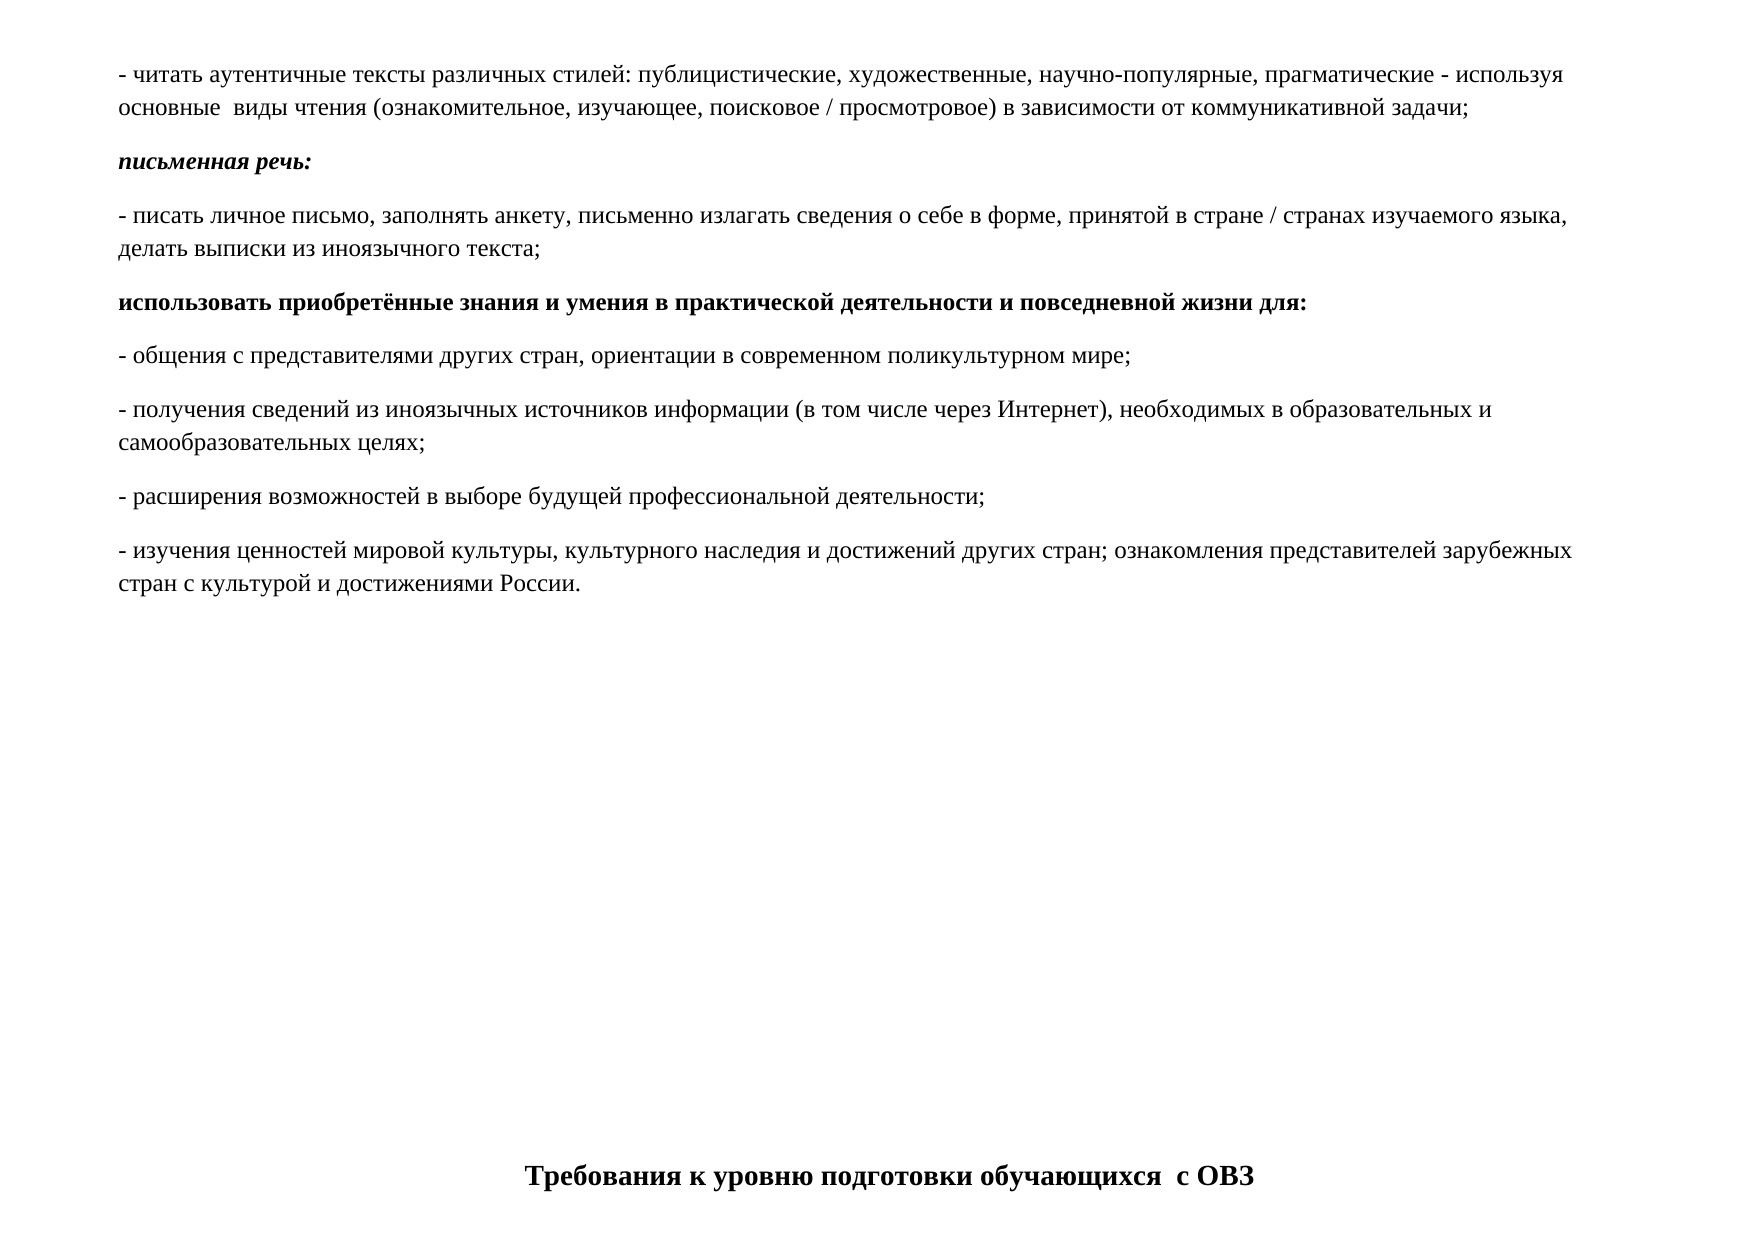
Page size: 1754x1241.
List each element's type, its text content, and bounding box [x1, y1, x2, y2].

text - изучения ценностей мировой культуры, культурного наследия и достижений других стран; ознакомления представителей зарубежных стран с культурой и достижениями России. [118, 535, 1636, 597]
text - читать аутентичные тексты различных стилей: публицистические, художественные, научно-популярные, прагматические - используя основные виды чтения (ознакомительное, изучающее, поисковое / просмотровое) в зависимости от коммуникативной задачи; [118, 59, 1636, 121]
text - писать личное письмо, заполнять анкету, письменно излагать сведения о себе в форме, принятой в стране / странах изучаемого языка, делать выписки из иноязычного текста; [118, 200, 1636, 262]
text использовать приобретённые знания и умения в практической деятельности и повседневной жизни для: [118, 287, 1636, 316]
text - расширения возможностей в выборе будущей профессиональной деятельности; [118, 481, 1636, 510]
text - общения с представителями других стран, ориентации в современном поликультурном мире; [118, 341, 1636, 369]
text письменная речь: [118, 146, 1636, 175]
text Требования к уровню подготовки обучающихся с ОВЗ [118, 1158, 1636, 1192]
text - получения сведений из иноязычных источников информации (в том числе через Интернет), необходимых в образовательных и самообразовательных целях; [118, 394, 1636, 456]
